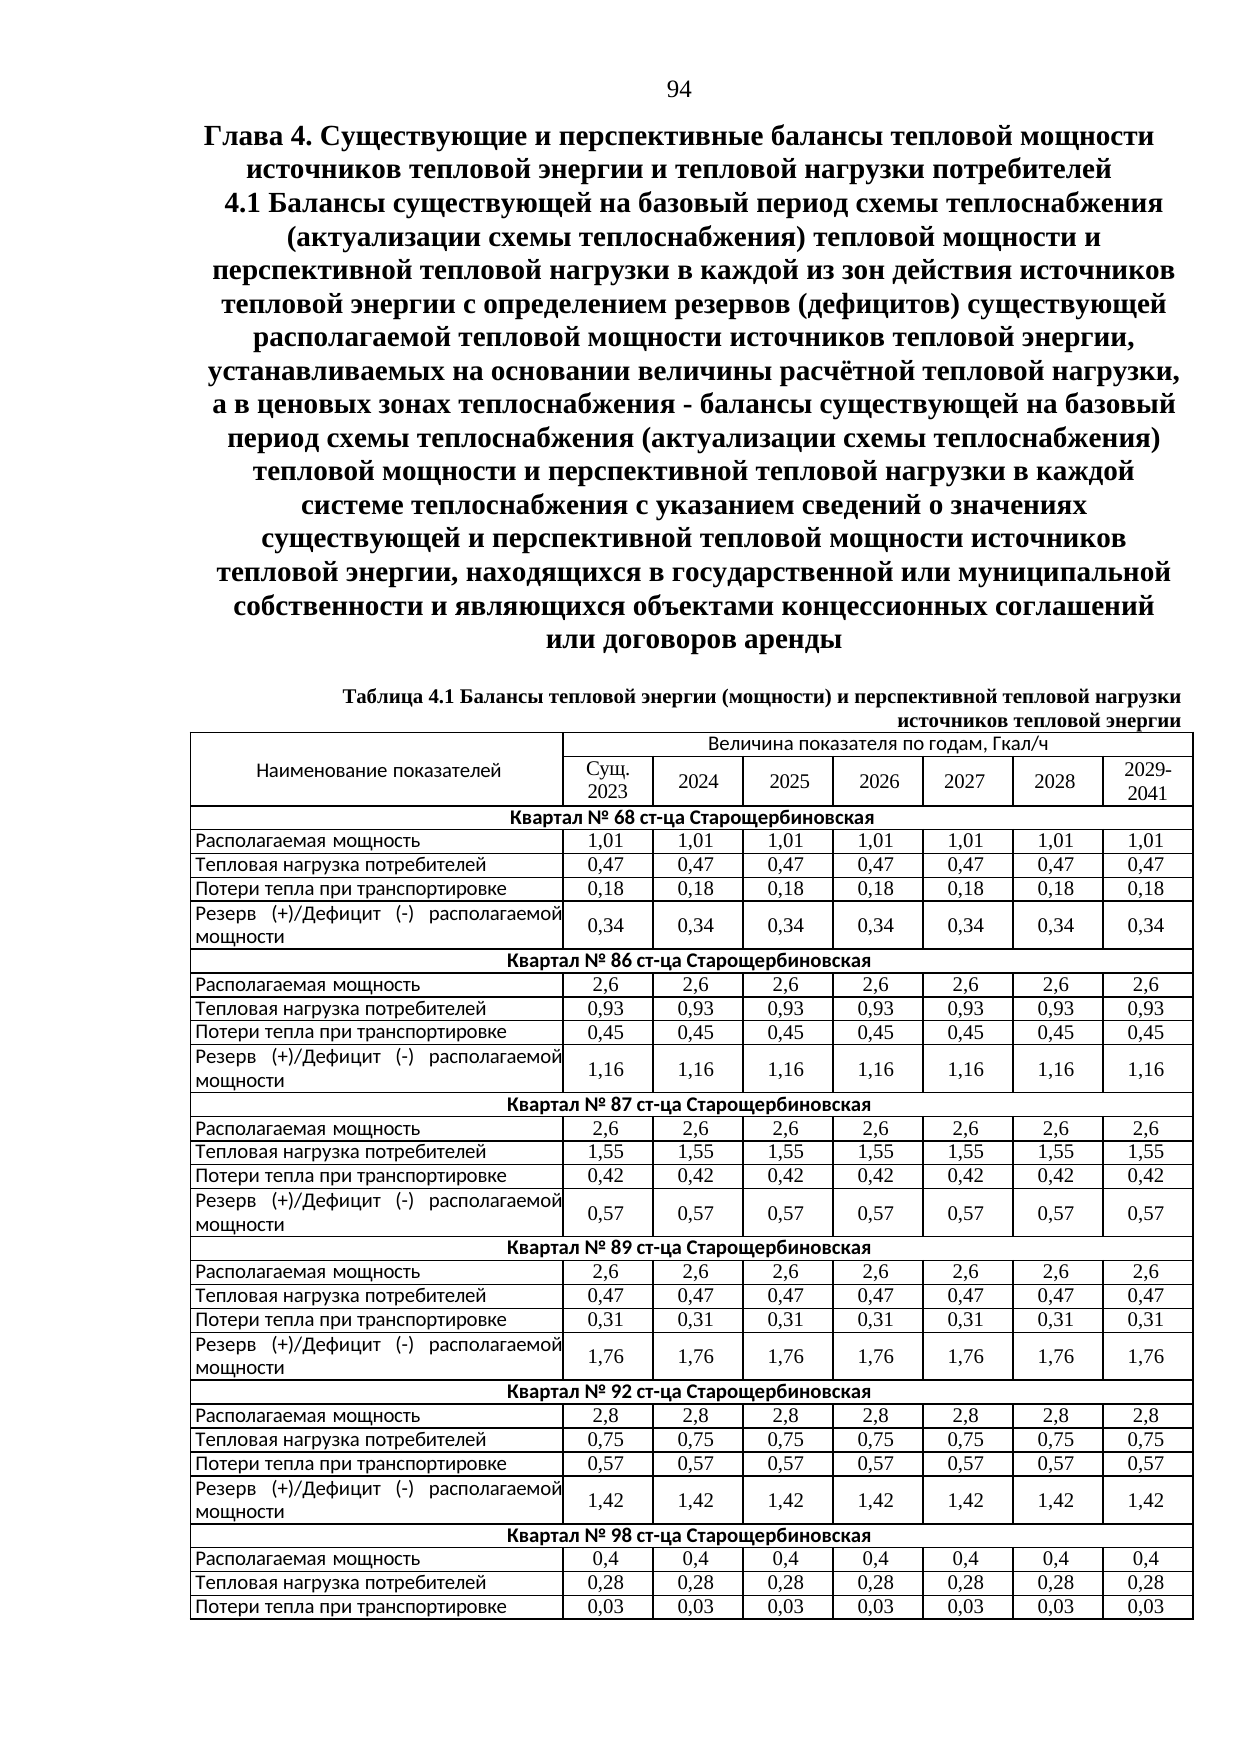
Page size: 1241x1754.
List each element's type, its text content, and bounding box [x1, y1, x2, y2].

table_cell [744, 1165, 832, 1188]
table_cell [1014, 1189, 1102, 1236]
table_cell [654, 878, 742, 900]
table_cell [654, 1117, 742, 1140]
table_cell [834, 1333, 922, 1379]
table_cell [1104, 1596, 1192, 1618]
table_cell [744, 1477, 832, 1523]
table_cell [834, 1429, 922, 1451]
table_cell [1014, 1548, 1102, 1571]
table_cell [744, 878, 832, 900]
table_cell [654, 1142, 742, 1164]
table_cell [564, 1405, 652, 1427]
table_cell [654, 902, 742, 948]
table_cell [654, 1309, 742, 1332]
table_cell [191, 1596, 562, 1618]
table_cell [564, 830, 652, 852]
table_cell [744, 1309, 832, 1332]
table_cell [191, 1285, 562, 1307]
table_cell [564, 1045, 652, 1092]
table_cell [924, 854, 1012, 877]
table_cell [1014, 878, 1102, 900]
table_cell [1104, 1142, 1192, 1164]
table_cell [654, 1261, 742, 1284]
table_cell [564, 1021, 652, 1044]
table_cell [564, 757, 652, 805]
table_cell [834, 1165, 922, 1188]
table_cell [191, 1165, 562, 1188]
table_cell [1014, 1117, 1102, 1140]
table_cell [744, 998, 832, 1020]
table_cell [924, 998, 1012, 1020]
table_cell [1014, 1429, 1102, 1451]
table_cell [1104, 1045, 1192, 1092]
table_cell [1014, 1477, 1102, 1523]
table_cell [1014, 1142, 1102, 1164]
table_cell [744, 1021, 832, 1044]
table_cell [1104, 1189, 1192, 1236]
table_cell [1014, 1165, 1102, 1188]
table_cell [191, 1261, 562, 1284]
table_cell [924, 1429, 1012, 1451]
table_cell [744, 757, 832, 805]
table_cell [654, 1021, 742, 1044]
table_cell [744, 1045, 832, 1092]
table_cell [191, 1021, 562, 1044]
text Таблица 4.1 Балансы тепловой энергии (мощности) и перспективной тепловой нагрузки [177, 683, 1181, 708]
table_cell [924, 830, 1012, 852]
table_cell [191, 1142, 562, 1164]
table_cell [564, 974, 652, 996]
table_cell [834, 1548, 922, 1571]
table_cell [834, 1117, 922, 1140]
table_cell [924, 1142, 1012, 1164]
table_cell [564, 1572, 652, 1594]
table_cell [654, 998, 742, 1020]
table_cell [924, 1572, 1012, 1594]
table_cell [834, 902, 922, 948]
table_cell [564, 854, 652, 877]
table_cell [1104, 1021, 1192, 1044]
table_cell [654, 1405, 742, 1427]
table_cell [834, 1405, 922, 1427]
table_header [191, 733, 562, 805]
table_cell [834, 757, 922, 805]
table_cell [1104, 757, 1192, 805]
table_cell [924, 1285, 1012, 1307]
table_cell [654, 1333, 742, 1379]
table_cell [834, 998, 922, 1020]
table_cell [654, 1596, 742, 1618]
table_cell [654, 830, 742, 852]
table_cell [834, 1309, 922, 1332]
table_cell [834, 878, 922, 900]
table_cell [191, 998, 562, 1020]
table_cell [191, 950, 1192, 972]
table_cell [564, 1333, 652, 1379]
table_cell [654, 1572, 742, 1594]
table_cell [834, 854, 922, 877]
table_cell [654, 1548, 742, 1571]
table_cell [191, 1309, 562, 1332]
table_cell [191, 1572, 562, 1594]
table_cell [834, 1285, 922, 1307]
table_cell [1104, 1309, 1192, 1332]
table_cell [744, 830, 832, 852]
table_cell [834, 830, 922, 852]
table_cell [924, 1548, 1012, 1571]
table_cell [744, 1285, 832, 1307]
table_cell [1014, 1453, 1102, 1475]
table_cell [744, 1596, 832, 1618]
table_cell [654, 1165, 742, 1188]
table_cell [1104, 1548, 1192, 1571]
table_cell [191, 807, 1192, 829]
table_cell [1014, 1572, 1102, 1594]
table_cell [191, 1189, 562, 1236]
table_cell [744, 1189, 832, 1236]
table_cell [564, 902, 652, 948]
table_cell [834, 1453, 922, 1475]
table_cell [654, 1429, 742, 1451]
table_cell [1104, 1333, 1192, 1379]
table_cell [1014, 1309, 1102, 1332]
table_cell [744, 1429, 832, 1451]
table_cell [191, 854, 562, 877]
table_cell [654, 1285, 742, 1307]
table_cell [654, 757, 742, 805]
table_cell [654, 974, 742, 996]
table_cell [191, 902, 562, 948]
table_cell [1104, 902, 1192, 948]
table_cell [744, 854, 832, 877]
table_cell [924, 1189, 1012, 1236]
text перспективной тепловой нагрузки в каждой из зон действия источников тепловой энергии с определением резервов (дефицитов) существующей располагаемой тепловой мощности источников тепловой энергии, [207, 252, 1181, 353]
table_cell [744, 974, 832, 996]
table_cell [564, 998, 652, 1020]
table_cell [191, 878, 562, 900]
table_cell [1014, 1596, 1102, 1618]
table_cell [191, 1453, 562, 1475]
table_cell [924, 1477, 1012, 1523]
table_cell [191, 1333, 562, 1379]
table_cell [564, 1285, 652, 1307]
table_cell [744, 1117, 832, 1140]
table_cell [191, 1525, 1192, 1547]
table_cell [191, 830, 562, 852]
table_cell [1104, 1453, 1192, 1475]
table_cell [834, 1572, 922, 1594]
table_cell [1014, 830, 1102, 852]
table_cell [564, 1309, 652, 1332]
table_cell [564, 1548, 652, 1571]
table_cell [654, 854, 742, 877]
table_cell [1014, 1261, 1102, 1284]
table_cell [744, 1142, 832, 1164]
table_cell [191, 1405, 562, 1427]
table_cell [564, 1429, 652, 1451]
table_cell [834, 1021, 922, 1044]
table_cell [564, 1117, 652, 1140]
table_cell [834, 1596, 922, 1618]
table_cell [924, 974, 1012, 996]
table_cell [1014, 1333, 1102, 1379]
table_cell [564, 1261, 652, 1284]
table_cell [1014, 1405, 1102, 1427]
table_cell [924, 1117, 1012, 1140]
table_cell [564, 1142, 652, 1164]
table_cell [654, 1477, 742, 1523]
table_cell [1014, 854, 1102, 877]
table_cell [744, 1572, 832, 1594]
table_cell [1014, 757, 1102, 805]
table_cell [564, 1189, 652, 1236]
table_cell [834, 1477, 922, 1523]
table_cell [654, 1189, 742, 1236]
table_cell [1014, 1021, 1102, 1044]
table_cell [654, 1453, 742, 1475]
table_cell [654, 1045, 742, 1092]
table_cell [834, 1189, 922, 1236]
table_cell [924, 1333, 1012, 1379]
text устанавливаемых на основании величины расчётной тепловой нагрузки, а в ценовых зонах теплоснабжения - балансы существующей на базовый период схемы теплоснабжения (актуализации схемы теплоснабжения) тепловой мощности и перспективной тепловой нагрузки в каждой [207, 353, 1181, 487]
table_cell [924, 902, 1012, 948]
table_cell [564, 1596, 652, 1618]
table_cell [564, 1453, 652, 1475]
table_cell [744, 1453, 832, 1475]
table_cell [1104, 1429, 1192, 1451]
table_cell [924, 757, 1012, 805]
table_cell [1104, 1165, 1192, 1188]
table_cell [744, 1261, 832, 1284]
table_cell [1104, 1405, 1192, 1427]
text 4.1 Балансы существующей на базовый период схемы теплоснабжения (актуализации схемы теплоснабжения) тепловой мощности и [207, 185, 1181, 252]
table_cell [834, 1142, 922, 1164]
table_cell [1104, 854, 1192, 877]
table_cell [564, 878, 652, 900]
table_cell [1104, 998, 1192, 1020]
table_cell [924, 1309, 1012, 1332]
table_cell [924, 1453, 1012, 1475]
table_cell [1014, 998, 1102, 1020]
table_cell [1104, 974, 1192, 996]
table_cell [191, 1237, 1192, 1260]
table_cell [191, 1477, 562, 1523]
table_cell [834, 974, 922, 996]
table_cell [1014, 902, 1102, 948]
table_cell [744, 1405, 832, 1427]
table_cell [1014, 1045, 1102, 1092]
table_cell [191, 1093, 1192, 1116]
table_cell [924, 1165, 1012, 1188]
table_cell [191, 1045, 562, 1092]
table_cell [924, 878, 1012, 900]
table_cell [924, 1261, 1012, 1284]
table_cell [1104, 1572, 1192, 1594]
text источников тепловой энергии [177, 708, 1181, 732]
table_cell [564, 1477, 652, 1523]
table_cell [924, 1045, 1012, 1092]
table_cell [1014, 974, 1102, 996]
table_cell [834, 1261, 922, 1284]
text Глава 4. Существующие и перспективные балансы тепловой мощности источников тепловой энергии и тепловой нагрузки потребителей [177, 118, 1181, 185]
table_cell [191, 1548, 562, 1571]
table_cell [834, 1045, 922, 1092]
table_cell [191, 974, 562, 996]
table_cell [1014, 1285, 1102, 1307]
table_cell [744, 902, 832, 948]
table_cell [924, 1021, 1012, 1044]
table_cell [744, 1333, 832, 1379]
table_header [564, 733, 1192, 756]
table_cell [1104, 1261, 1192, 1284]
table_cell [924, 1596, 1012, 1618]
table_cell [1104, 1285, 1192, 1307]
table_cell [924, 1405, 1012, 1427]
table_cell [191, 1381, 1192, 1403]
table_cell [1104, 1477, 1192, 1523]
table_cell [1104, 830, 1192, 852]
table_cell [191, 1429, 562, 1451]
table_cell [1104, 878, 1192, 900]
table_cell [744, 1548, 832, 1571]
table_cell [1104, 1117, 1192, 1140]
text системе теплоснабжения с указанием сведений о значениях существующей и перспективной тепловой мощности источников тепловой энергии, находящихся в государственной или муниципальной собственности и являющихся объектами концессионных соглашений или договоров аренды [207, 487, 1181, 655]
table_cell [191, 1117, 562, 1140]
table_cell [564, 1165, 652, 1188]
